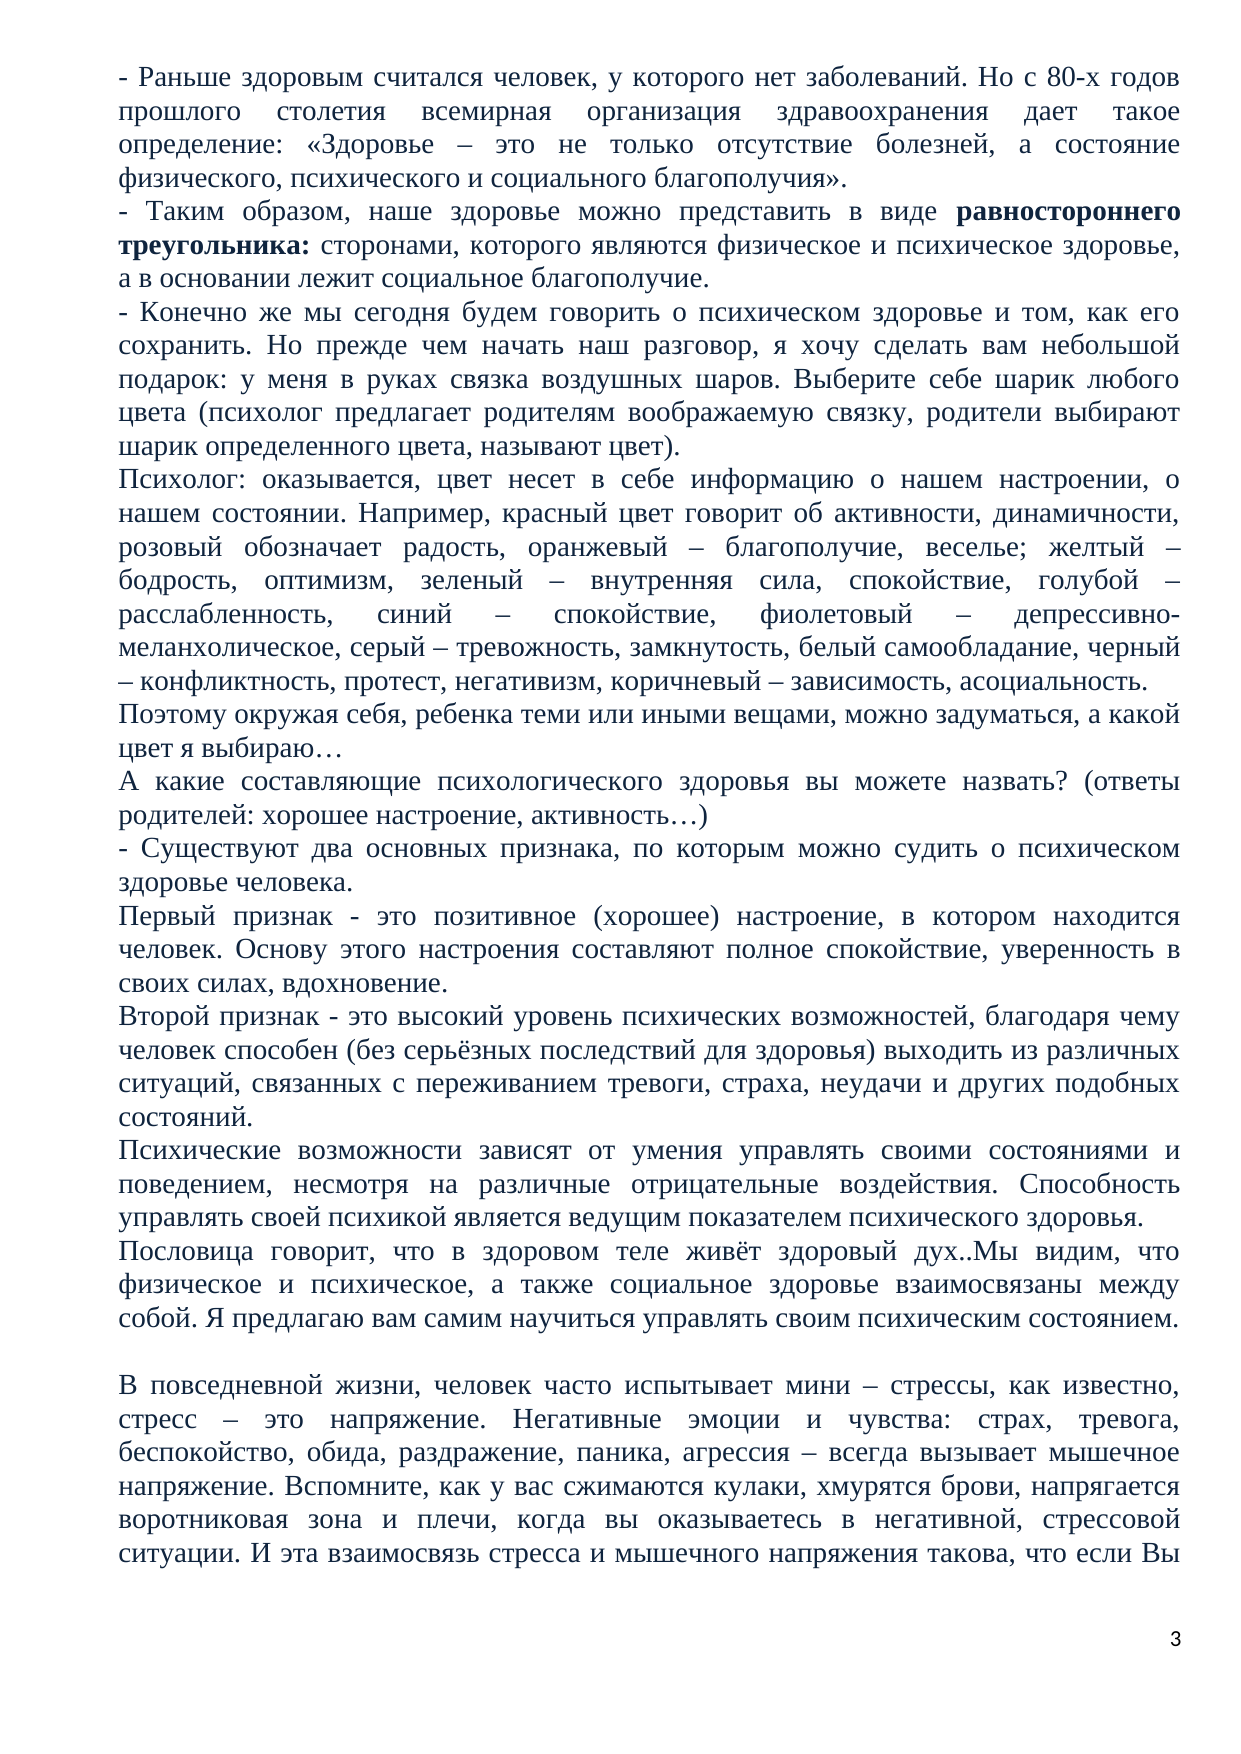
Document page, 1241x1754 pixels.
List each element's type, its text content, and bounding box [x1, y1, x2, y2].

text - Раньше здоровым считался человек, у которого нет заболеваний. Но с 80-х годов прошлого столетия всемирная организация здравоохранения дает такое определение: «Здоровье – это не только отсутствие болезней, а состояние физического, психического и социального благополучия». [118, 59, 1181, 193]
text А какие составляющие психологического здоровья вы можете назвать? (ответы родителей: хорошее настроение, активность…) [118, 763, 1181, 831]
text Пословица говорит, что в здоровом теле живёт здоровый дух..Мы видим, что физическое и психическое, а также социальное здоровье взаимосвязаны между собой. Я предлагаю вам самим научиться управлять своим психическим состоянием. [118, 1233, 1181, 1334]
text Поэтому окружая себя, ребенка теми или иными вещами, можно задуматься, а какой цвет я выбираю… [118, 696, 1181, 763]
text - Таким образом, наше здоровье можно представить в виде равностороннего треугольника: сторонами, которого являются физическое и психическое здоровье, а в основании лежит социальное благополучие. [118, 193, 1181, 294]
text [118, 1367, 1181, 1568]
text - Конечно же мы сегодня будем говорить о психическом здоровье и том, как его сохранить. Но прежде чем начать наш разговор, я хочу сделать вам небольшой подарок: у меня в руках связка воздушных шаров. Выберите себе шарик любого цвета (психолог предлагает родителям воображаемую связку, родители выбирают шарик определенного цвета, называют цвет). [118, 294, 1181, 462]
text Первый признак - это позитивное (хорошее) настроение, в котором находится человек. Основу этого настроения составляют полное спокойствие, уверенность в своих силах, вдохновение. [118, 898, 1181, 998]
text Психолог: оказывается, цвет несет в себе информацию о нашем настроении, о нашем состоянии. Например, красный цвет говорит об активности, динамичности, розовый обозначает радость, оранжевый – благополучие, веселье; желтый – бодрость, оптимизм, зеленый – внутренняя сила, спокойствие, голубой – расслабленность, синий – спокойствие, фиолетовый – депрессивно-меланхолическое, серый – тревожность, замкнутость, белый самообладание, черный – конфликтность, протест, негативизм, коричневый – зависимость, асоциальность. [118, 462, 1181, 696]
text Второй признак - это высокий уровень психических возможностей, благодаря чему человек способен (без серьёзных последствий для здоровья) выходить из различных ситуаций, связанных с переживанием тревоги, страха, неудачи и других подобных состояний. [118, 998, 1181, 1132]
text - Существуют два основных признака, по которым можно судить о психическом здоровье человека. [118, 831, 1181, 898]
text Психические возможности зависят от умения управлять своими состояниями и поведением, несмотря на различные отрицательные воздействия. Способность управлять своей психикой является ведущим показателем психического здоровья. [118, 1132, 1181, 1233]
